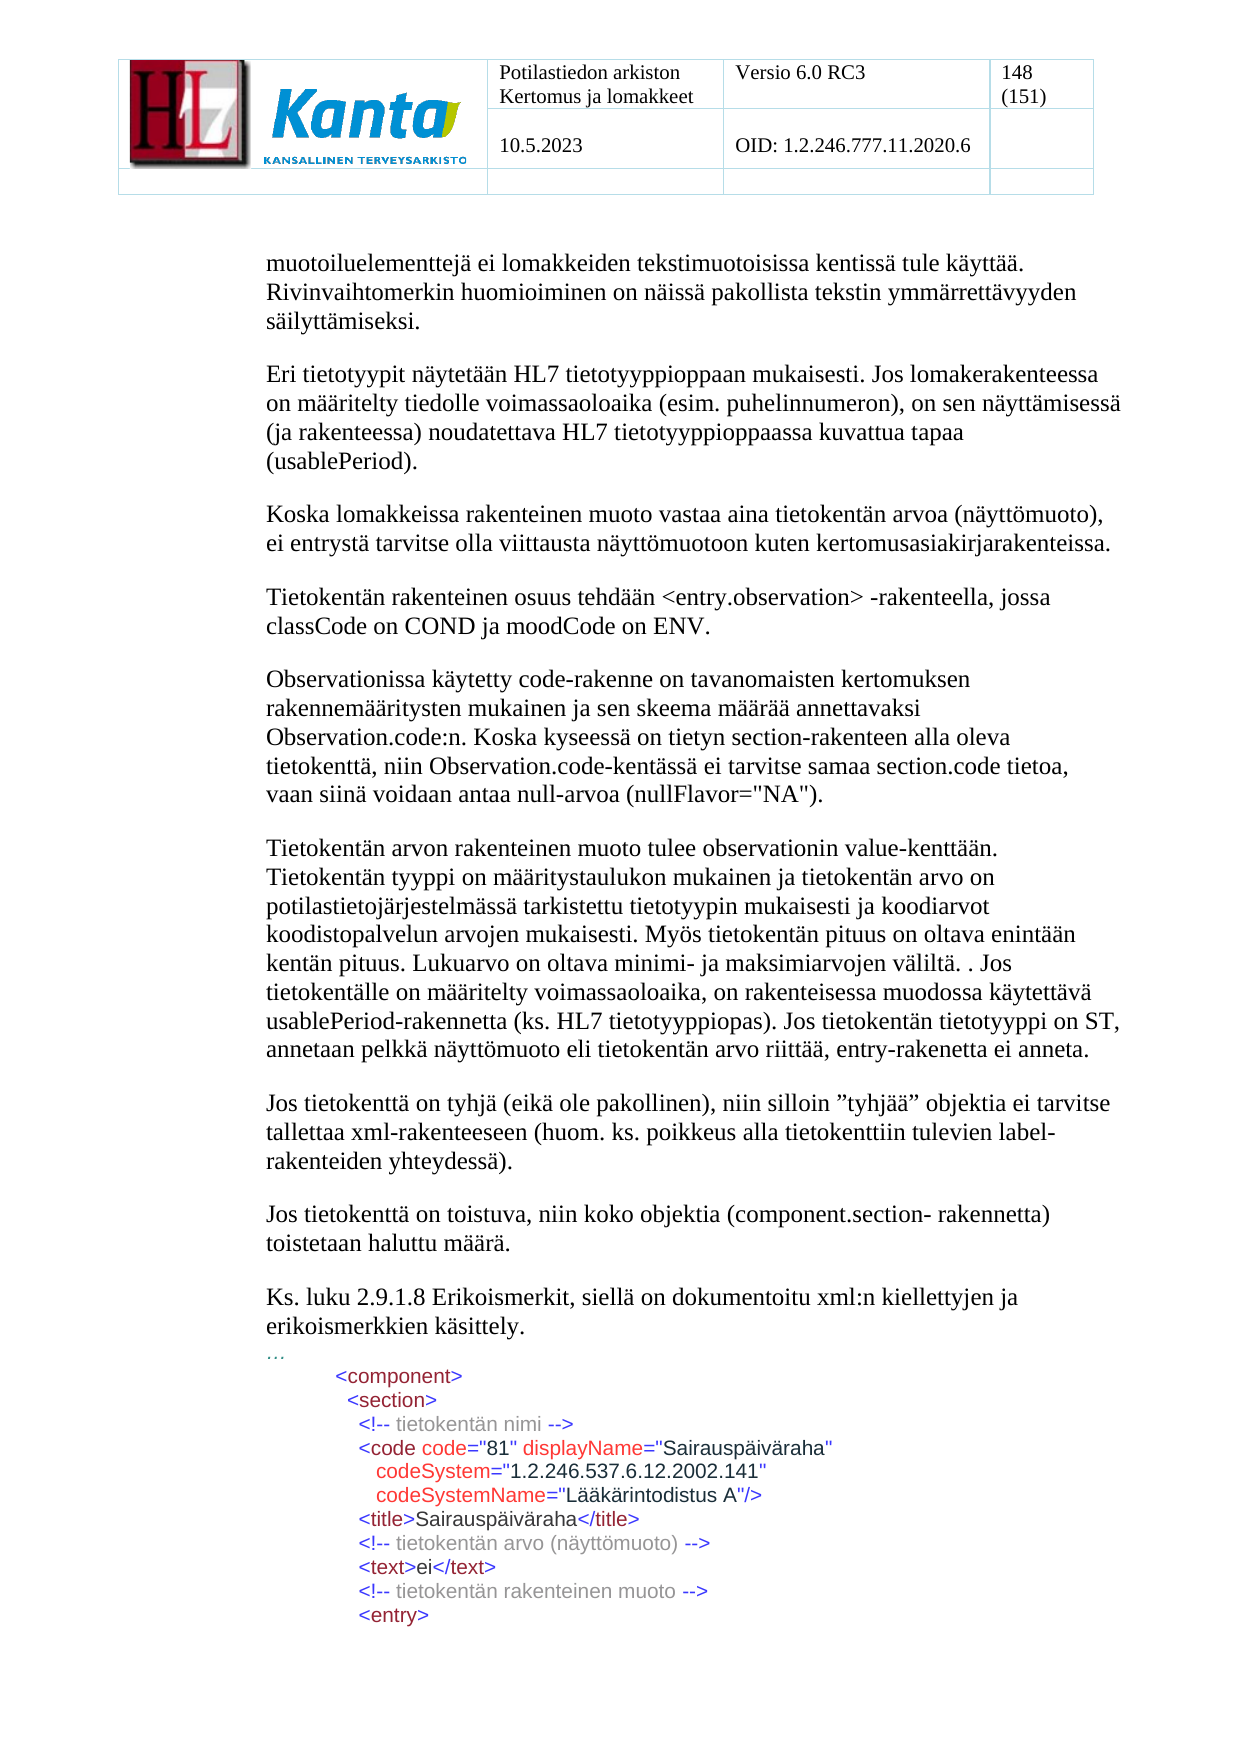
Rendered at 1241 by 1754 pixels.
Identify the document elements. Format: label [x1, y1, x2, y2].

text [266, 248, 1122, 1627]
picture [290, 89, 304, 105]
picture [264, 89, 467, 164]
picture [129, 60, 252, 169]
